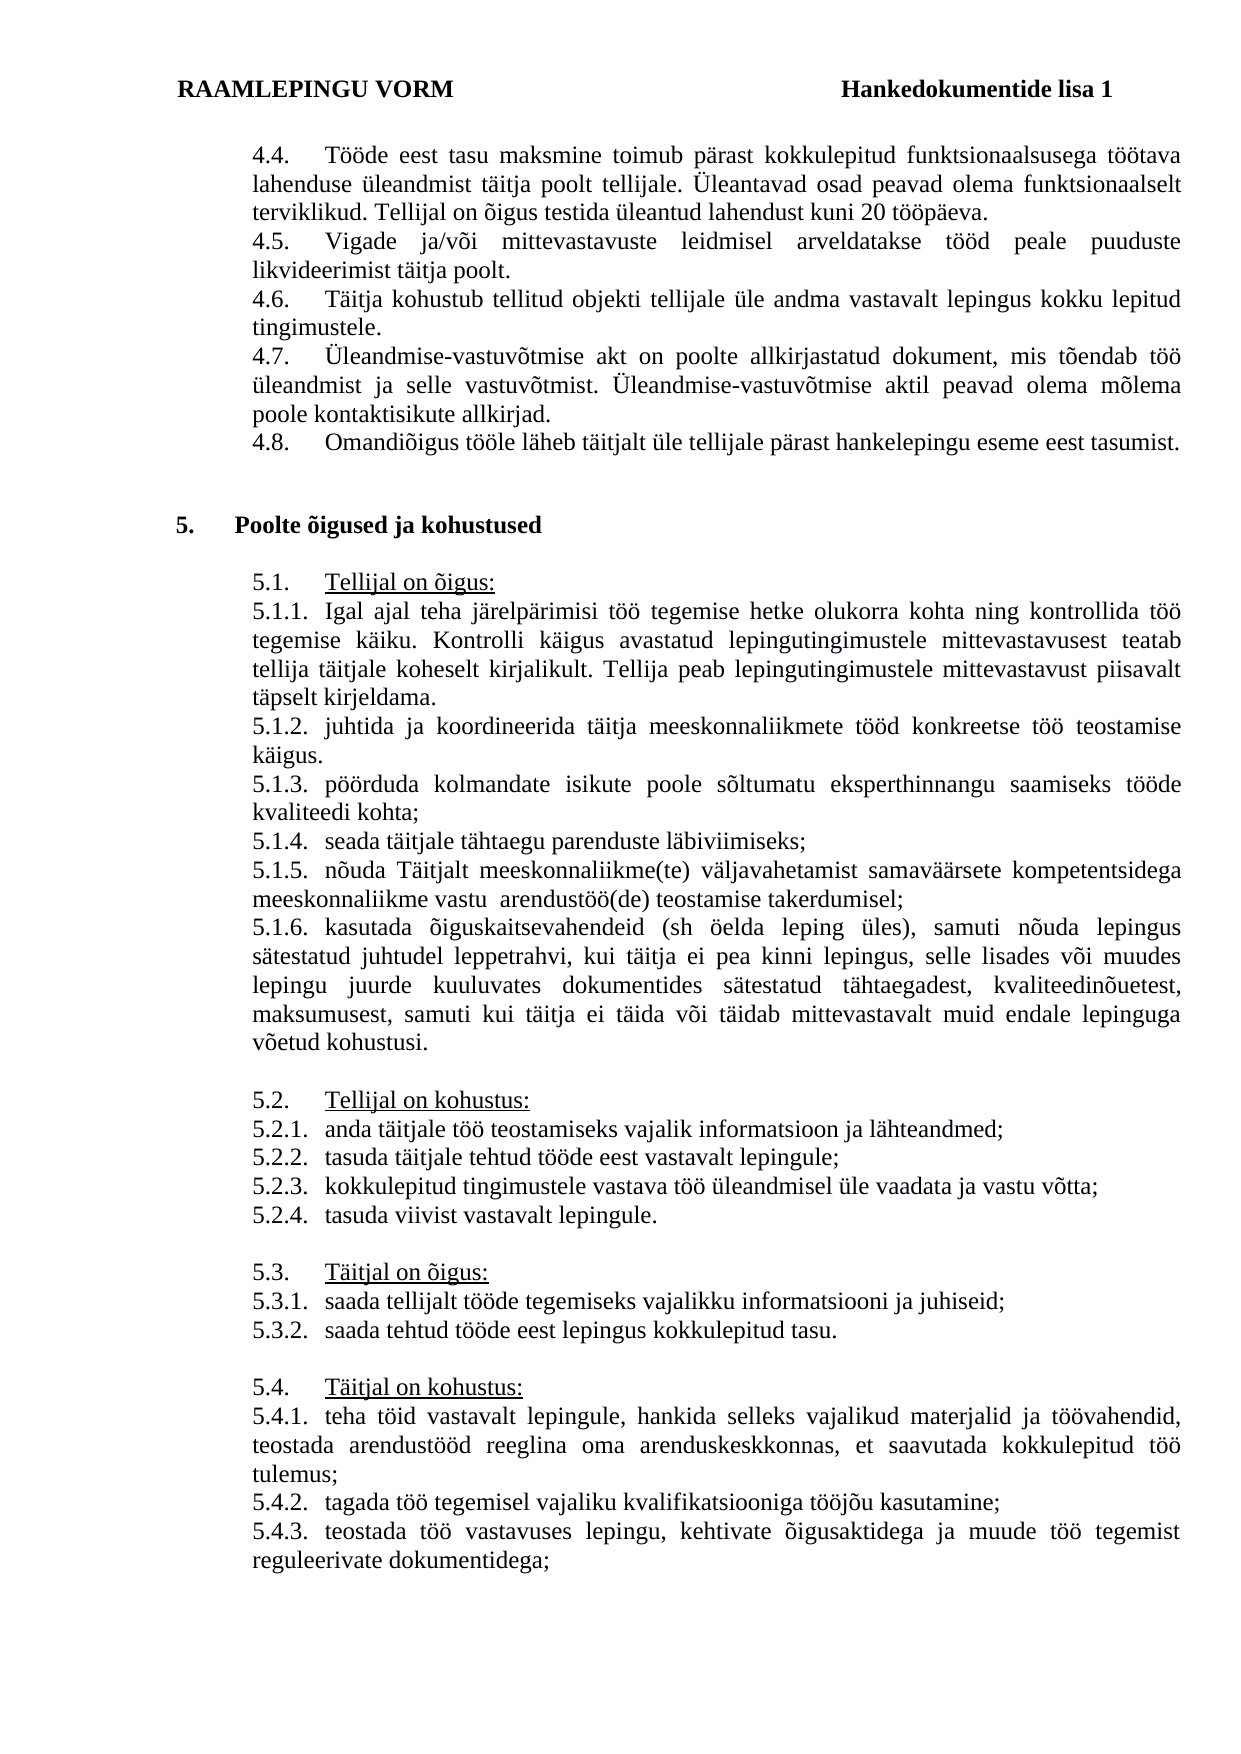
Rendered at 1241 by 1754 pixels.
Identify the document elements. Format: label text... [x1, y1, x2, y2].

list Üleandmise-vastuvõtmise akt on poolte allkirjastatud dokument, mis tõendab töö üleandmist ja selle vastuvõtmist. Üleandmise-vastuvõtmise aktil peavad olema mõlema poole kontaktisikute allkirjad. [252, 341, 1182, 427]
list teostada töö vastavuses lepingu, kehtivate õigusaktidega ja muude töö tegemist reguleerivate dokumentidega; [252, 1516, 1181, 1574]
list Igal ajal teha järelpärimisi töö tegemise hetke olukorra kohta ning kontrollida töö tegemise käiku. Kontrolli käigus avastatud lepingutingimustele mittevastavusest teatab tellija täitjale koheselt kirjalikult. Tellija peab lepingutingimustele mittevastavust piisavalt täpselt kirjeldama. [252, 596, 1182, 711]
list saada tellijalt tööde tegemiseks vajalikku informatsiooni ja juhiseid; [252, 1286, 1182, 1315]
list anda täitjale töö teostamiseks vajalik informatsioon ja lähteandmed; [252, 1114, 1182, 1142]
list seada täitjale tähtaegu parenduste läbiviimiseks; [252, 826, 1182, 855]
list tasuda täitjale tehtud tööde eest vastavalt lepingule; [252, 1142, 1182, 1171]
list kokkulepitud tingimustele vastava töö üleandmisel üle vaadata ja vastu võtta; [252, 1171, 1182, 1200]
list Tööde eest tasu maksmine toimub pärast kokkulepitud funktsionaalsusega töötava lahenduse üleandmist täitja poolt tellijale. Üleantavad osad peavad olema funktsionaalselt terviklikud. Tellijal on õigus testida üleantud lahendust kuni 20 tööpäeva. [252, 140, 1182, 226]
list juhtida ja koordineerida täitja meeskonnaliikmete tööd konkreetse töö teostamise käigus. [252, 711, 1182, 769]
list Poolte õigused ja kohustused [176, 510, 1182, 539]
list tasuda viivist vastavalt lepingule. [252, 1200, 1182, 1229]
list Vigade ja/või mittevastavuste leidmisel arveldatakse tööd peale puuduste likvideerimist täitja poolt. [252, 226, 1182, 284]
list Täitja kohustub tellitud objekti tellijale üle andma vastavalt lepingus kokku lepitud tingimustele. [252, 284, 1182, 341]
list Tellijal on õigus: [252, 567, 1182, 596]
list nõuda Täitjalt meeskonnaliikme(te) väljavahetamist samaväärsete kompetentsidega meeskonnaliikme vastu arendustöö(de) teostamise takerdumisel; [252, 855, 1182, 912]
list kasutada õiguskaitsevahendeid (sh öelda leping üles), samuti nõuda lepingus sätestatud juhtudel leppetrahvi, kui täitja ei pea kinni lepingus, selle lisades või muudes lepingu juurde kuuluvates dokumentides sätestatud tähtaegadest, kvaliteedinõuetest, maksumusest, samuti kui täitja ei täida või täidab mittevastavalt muid endale lepinguga võetud kohustusi. [252, 912, 1182, 1056]
list teha töid vastavalt lepingule, hankida selleks vajalikud materjalid ja töövahendid, teostada arendustööd reeglina oma arenduskeskkonnas, et saavutada kokkulepitud töö tulemus; [252, 1401, 1182, 1487]
list pöörduda kolmandate isikute poole sõltumatu eksperthinnangu saamiseks tööde kvaliteedi kohta; [252, 769, 1182, 826]
list Omandiõigus tööle läheb täitjalt üle tellijale pärast hankelepingu eseme eest tasumist. [252, 427, 1182, 456]
list saada tehtud tööde eest lepingus kokkulepitud tasu. [252, 1315, 1182, 1344]
list Täitjal on õigus: [252, 1257, 1182, 1286]
list tagada töö tegemisel vajaliku kvalifikatsiooniga tööjõu kasutamine; [252, 1487, 1182, 1516]
list Tellijal on kohustus: [252, 1085, 1182, 1114]
list Täitjal on kohustus: [252, 1372, 1182, 1401]
